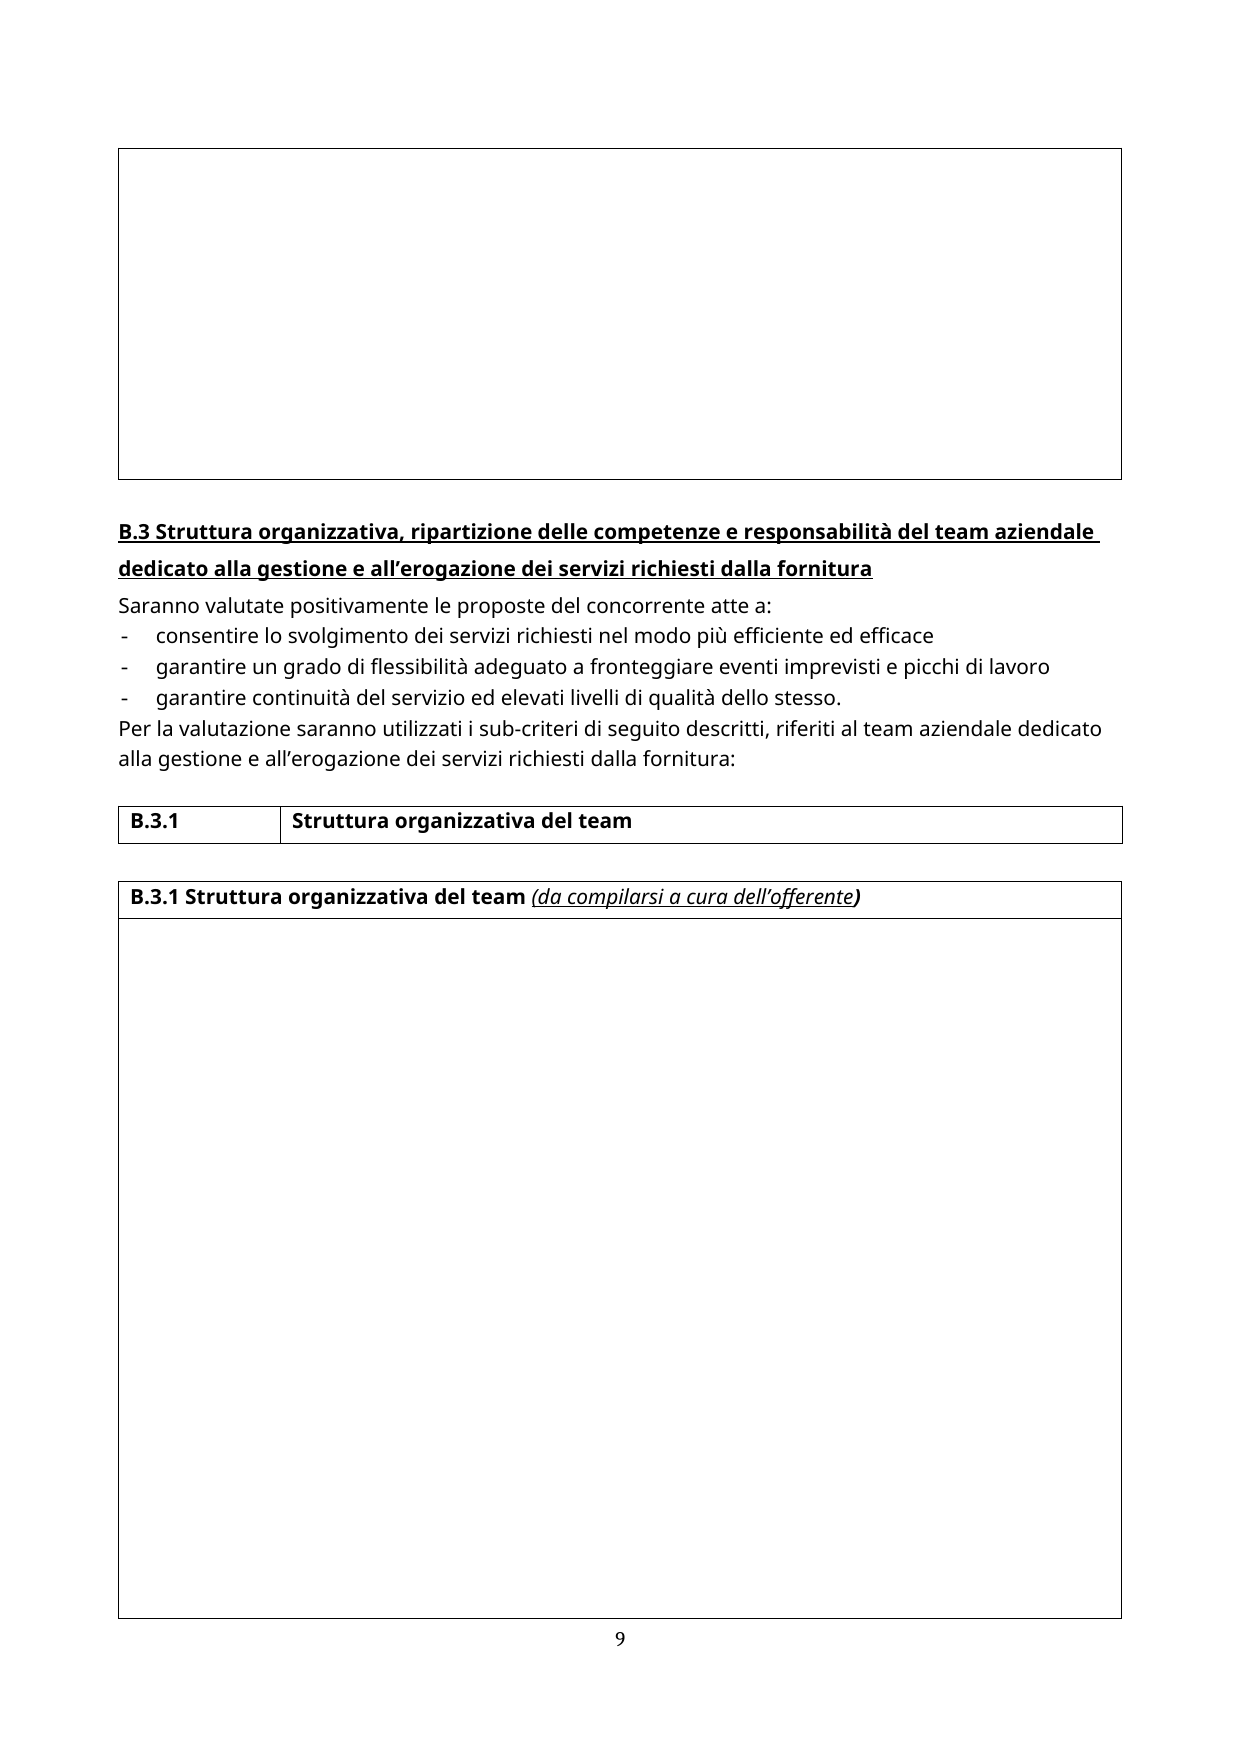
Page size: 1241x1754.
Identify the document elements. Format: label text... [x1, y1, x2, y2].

list garantire un grado di flessibilità adeguato a fronteggiare eventi imprevisti e picchi di lavoro [118, 652, 1122, 681]
list garantire continuità del servizio ed elevati livelli di qualità dello stesso. [118, 683, 1122, 711]
text Per la valutazione saranno utilizzati i sub-criteri di seguito descritti, riferiti al team aziendale dedicato alla gestione e all’erogazione dei servizi richiesti dalla fornitura: [118, 714, 1122, 773]
list consentire lo svolgimento dei servizi richiesti nel modo più efficiente ed efficace [118, 621, 1122, 650]
table_header Struttura organizzativa del team [281, 807, 1122, 843]
table_header B.3.1 Struttura organizzativa del team (da compilarsi a cura dell’offerente) [119, 882, 1121, 918]
text B.3 Struttura organizzativa, ripartizione delle competenze e responsabilità del team aziendale dedicato alla gestione e all’erogazione dei servizi richiesti dalla fornitura [118, 517, 1122, 582]
table_cell [119, 149, 1121, 479]
text Saranno valutate positivamente le proposte del concorrente atte a: [118, 591, 1122, 619]
table_cell [119, 919, 1121, 1618]
table_header B.3.1 [119, 807, 280, 843]
